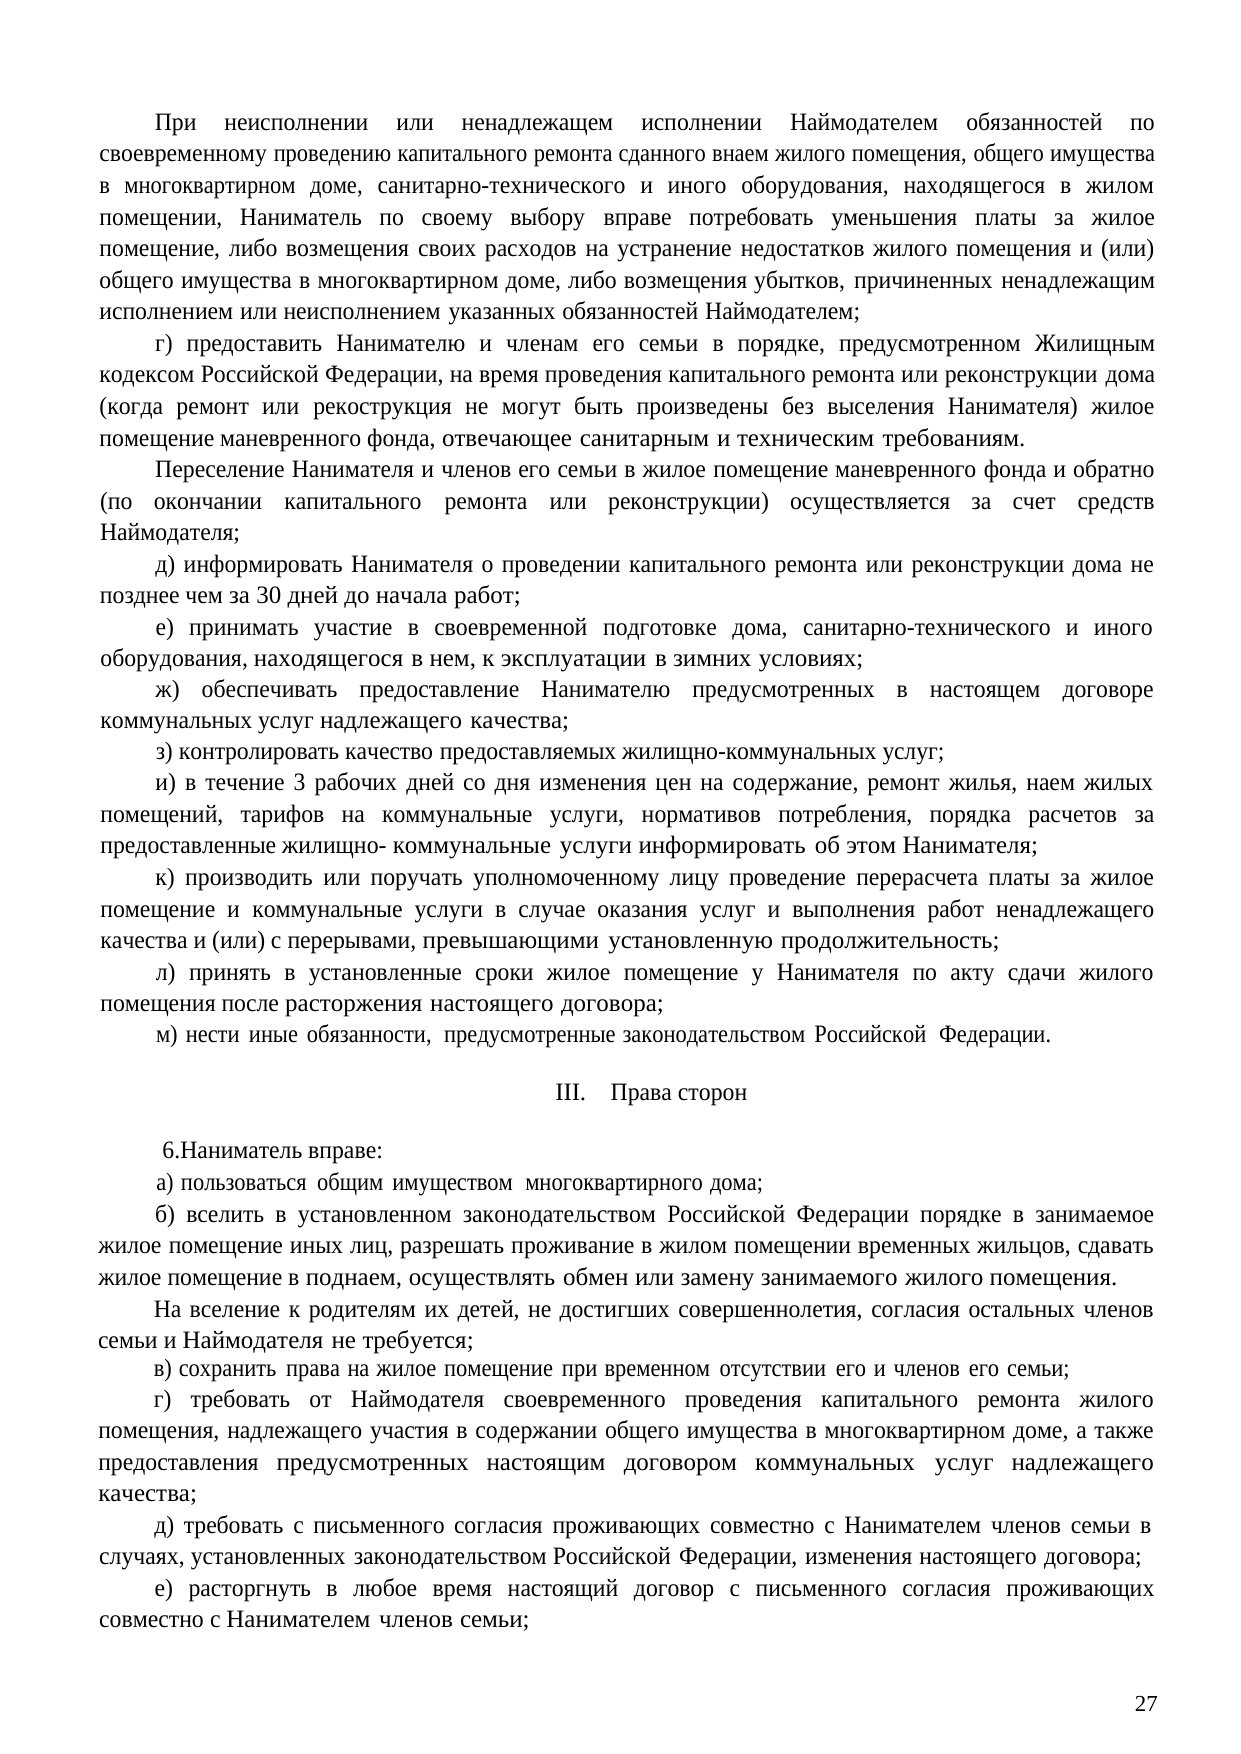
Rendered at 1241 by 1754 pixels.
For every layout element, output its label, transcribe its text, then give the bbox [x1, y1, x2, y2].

text д) требовать с письменного согласия проживающих совместно с Нанимателем членов семьи в случаях, установленных законодательством Российской Федерации, изменения настоящего договора; [99, 1510, 1152, 1570]
text и) в течение 3 рабочих дней со дня изменения цен на содержание, ремонт жилья, наем жилых помещений, тарифов на коммунальные услуги, нормативов потребления, порядка расчетов за предоставленные жилищно- коммунальные услуги информировать об этом Нанимателя; [100, 767, 1154, 859]
text г) требовать от Наймодателя своевременного проведения капитального ремонта жилого помещения, надлежащего участия в содержании общего имущества в многоквартирном доме, а также предоставления предусмотренных настоящим договором коммунальных услуг надлежащего качества; [98, 1384, 1154, 1507]
text б) вселить в установленном законодательством Российской Федерации порядке в занимаемое жилое помещение иных лиц, разрешать проживание в жилом помещении временных жильцов, сдавать жилое помещение в поднаем, осуществлять обмен или замену занимаемого жилого помещения. [98, 1199, 1155, 1291]
text 6.Наниматель вправе: [85, 1135, 1188, 1164]
text к) производить или поручать уполномоченному лицу проведение перерасчета платы за жилое помещение и коммунальные услуги в случае оказания услуг и выполнения работ ненадлежащего качества и (или) с перерывами, превышающими установленную продолжительность; [100, 862, 1155, 954]
text л) принять в установленные сроки жилое помещение у Нанимателя по акту сдачи жилого помещения после расторжения настоящего договора; [100, 957, 1155, 1017]
text При неисполнении или ненадлежащем исполнении Наймодателем обязанностей по своевременному проведению капитального ремонта сданного внаем жилого помещения, общего имущества в многоквартирном доме, санитарно-технического и иного оборудования, находящегося в жилом помещении, Наниматель по своему выбору вправе потребовать уменьшения платы за жилое помещение, либо возмещения своих расходов на устранение недостатков жилого помещения и (или) общего имущества в многоквартирном доме, либо возмещения убытков, причиненных ненадлежащим исполнением или неисполнением указанных обязанностей Наймодателем; [99, 107, 1155, 325]
text г) предоставить Нанимателю и членам его семьи в порядке, предусмотренном Жилищным кодексом Российской Федерации, на время проведения капитального ремонта или реконструкции дома (когда ремонт или рекострукция не могут быть произведены без выселения Нанимателя) жилое помещение маневренного фонда, отвечающее санитарным и техническим требованиям. [99, 328, 1155, 451]
text д) информировать Нанимателя о проведении капитального ремонта или реконструкции дома не позднее чем за 30 дней до начала работ; [99, 549, 1155, 609]
text в) сохранить права на жилое помещение при временном отсутствии его и членов его семьи; [154, 1357, 1188, 1382]
text з) контролировать качество предоставляемых жилищно-коммунальных услуг; [156, 736, 1188, 765]
list Права сторон [555, 1077, 1188, 1106]
text а) пользоваться общим имуществом многоквартирного дома; [156, 1167, 1188, 1196]
text м) нести иные обязанности, предусмотренные законодательством Российской Федерации. [156, 1019, 1188, 1048]
text ж) обеспечивать предоставление Нанимателю предусмотренных в настоящем договоре коммунальных услуг надлежащего качества; [100, 674, 1154, 734]
text е) расторгнуть в любое время настоящий договор с письменного согласия проживающих совместно с Нанимателем членов семьи; [99, 1573, 1154, 1633]
text На вселение к родителям их детей, не достигших совершеннолетия, согласия остальных членов семьи и Наймодателя не требуется; [98, 1294, 1154, 1354]
text Переселение Нанимателя и членов его семьи в жилое помещение маневренного фонда и обратно (по окончании капитального ремонта или реконструкции) осуществляется за счет средств Наймодателя; [100, 454, 1155, 546]
text е) принимать участие в своевременной подготовке дома, санитарно-технического и иного оборудования, находящегося в нем, к эксплуатации в зимних условиях; [100, 612, 1153, 672]
